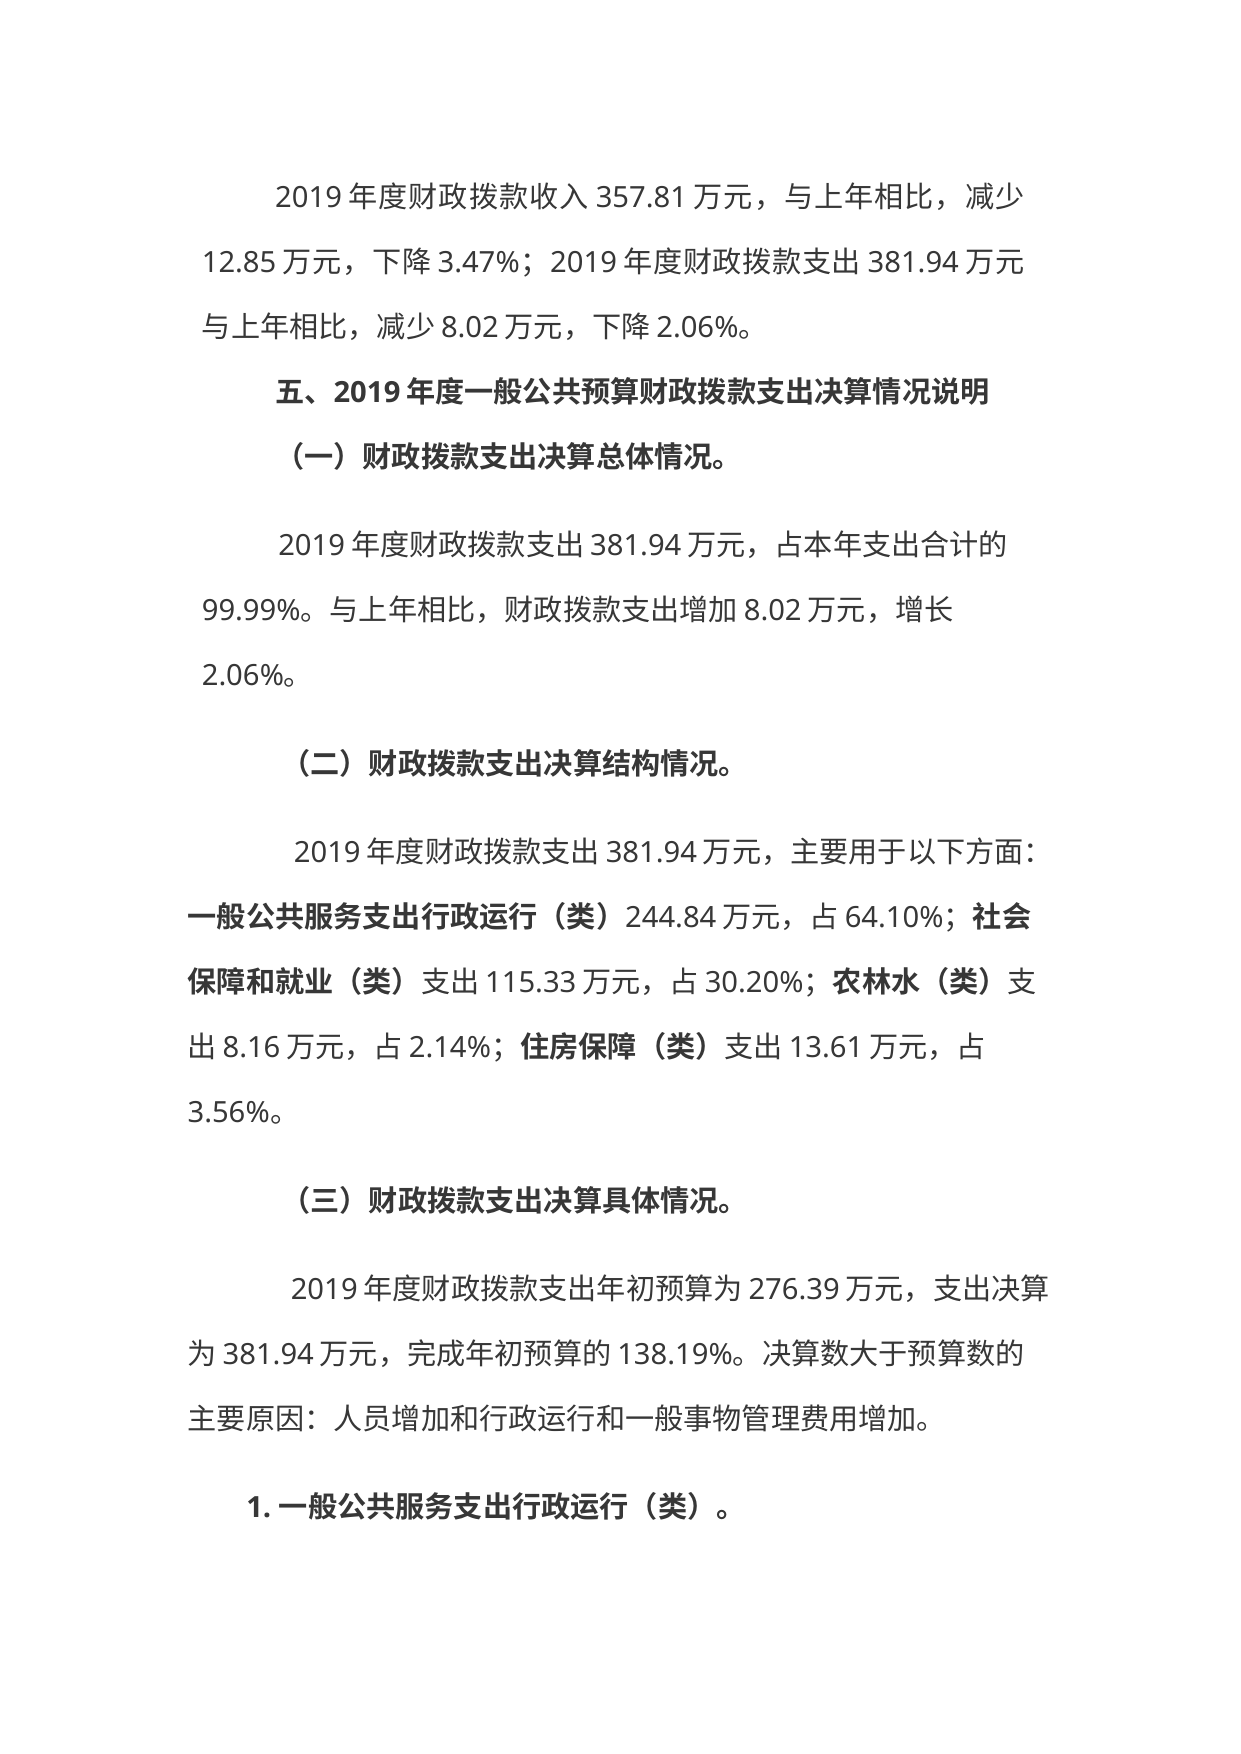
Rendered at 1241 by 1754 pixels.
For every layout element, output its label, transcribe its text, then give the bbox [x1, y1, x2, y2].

text （二）财政拨款支出决算结构情况。 [281, 729, 1053, 794]
text 2019年度财政拨款支出381.94万元，主要用于以下方面：一般公共服务支出行政运行（类）244.84万元，占64.10%；社会保障和就业（类）支出115.33万元，占30.20%；农林水（类）支出8.16万元，占2.14%；住房保障（类）支出13.61万元，占3.56%。 [187, 817, 1053, 1142]
text 2019年度财政拨款支出381.94万元，占本年支出合计的99.99%。与上年相比，财政拨款支出增加8.02万元，增长2.06%。 [202, 510, 1053, 705]
text （三）财政拨款支出决算具体情况。 [281, 1166, 1053, 1231]
text 2019年度财政拨款收入357.81万元，与上年相比，减少12.85万元，下降3.47%；2019年度财政拨款支出381.94万元，与上年相比，减少8.02万元，下降2.06%。 [202, 162, 1024, 357]
text 五、2019年度一般公共预算财政拨款支出决算情况说明 [202, 357, 1024, 422]
text 1. 一般公共服务支出行政运行（类）。 [187, 1473, 1053, 1538]
text （一）财政拨款支出决算总体情况。 [202, 422, 1053, 487]
text 2019年度财政拨款支出年初预算为276.39万元，支出决算为381.94万元，完成年初预算的138.19%。决算数大于预算数的主要原因：人员增加和行政运行和一般事物管理费用增加。 [187, 1254, 1053, 1449]
